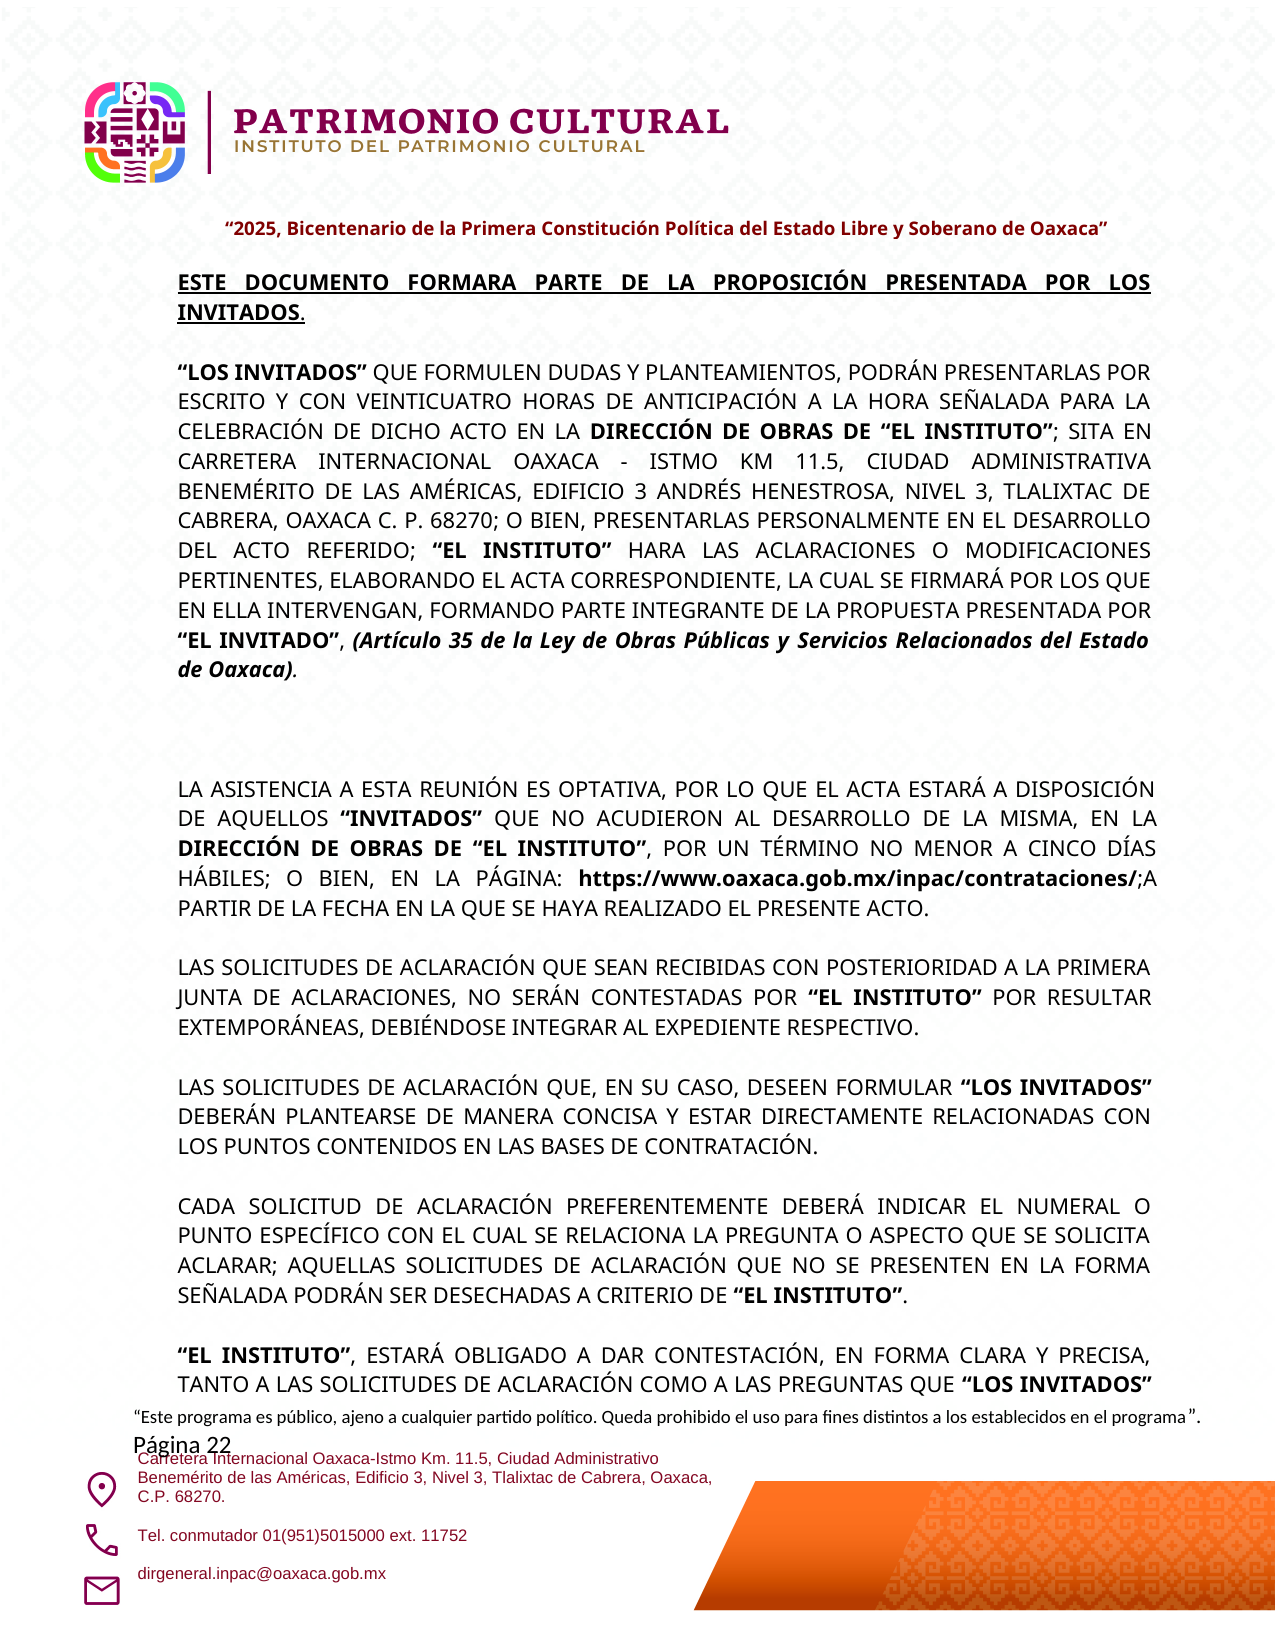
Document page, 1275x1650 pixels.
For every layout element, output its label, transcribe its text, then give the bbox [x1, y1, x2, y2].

text CADA SOLICITUD DE ACLARACIÓN PREFERENTEMENTE DEBERÁ INDICAR EL NUMERAL O PUNTO ESPECÍFICO CON EL CUAL SE RELACIONA LA PREGUNTA O ASPECTO QUE SE SOLICITA ACLARAR; AQUELLAS SOLICITUDES DE ACLARACIÓN QUE NO SE PRESENTEN EN LA FORMA SEÑALADA PODRÁN SER DESECHADAS A CRITERIO DE “EL INSTITUTO”. [177, 1191, 1152, 1310]
text ESTE DOCUMENTO FORMARA PARTE DE LA PROPOSICIÓN PRESENTADA POR LOS INVITADOS. [177, 267, 1152, 327]
text “LOS INVITADOS” QUE FORMULEN DUDAS Y PLANTEAMIENTOS, PODRÁN PRESENTARLAS POR ESCRITO Y CON VEINTICUATRO HORAS DE ANTICIPACIÓN A LA HORA SEÑALADA PARA LA CELEBRACIÓN DE DICHO ACTO EN LA DIRECCIÓN DE OBRAS DE “EL INSTITUTO”; SITA EN CARRETERA INTERNACIONAL OAXACA - ISTMO KM 11.5, CIUDAD ADMINISTRATIVA BENEMÉRITO DE LAS AMÉRICAS, EDIFICIO 3 ANDRÉS HENESTROSA, NIVEL 3, TLALIXTAC DE CABRERA, OAXACA C. P. 68270; O BIEN, PRESENTARLAS PERSONALMENTE EN EL DESARROLLO DEL ACTO REFERIDO; “EL INSTITUTO” HARA LAS ACLARACIONES O MODIFICACIONES PERTINENTES, ELABORANDO EL ACTA CORRESPONDIENTE, LA CUAL SE FIRMARÁ POR LOS QUE EN ELLA INTERVENGAN, FORMANDO PARTE INTEGRANTE DE LA PROPUESTA PRESENTADA POR “EL INVITADO”, (Artículo 35 de la Ley de Obras Públicas y Servicios Relacionados del Estado de Oaxaca). [177, 357, 1152, 684]
text LA ASISTENCIA A ESTA REUNIÓN ES OPTATIVA, POR LO QUE EL ACTA ESTARÁ A DISPOSICIÓN DE AQUELLOS “INVITADOS” QUE NO ACUDIERON AL DESARROLLO DE LA MISMA, EN LA DIRECCIÓN DE OBRAS DE “EL INSTITUTO”, POR UN TÉRMINO NO MENOR A CINCO DÍAS HÁBILES; O BIEN, EN LA PÁGINA: https://www.oaxaca.gob.mx/inpac/contrataciones/;A PARTIR DE LA FECHA EN LA QUE SE HAYA REALIZADO EL PRESENTE ACTO. [177, 774, 1157, 923]
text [177, 1340, 1152, 1399]
text LAS SOLICITUDES DE ACLARACIÓN QUE SEAN RECIBIDAS CON POSTERIORIDAD A LA PRIMERA JUNTA DE ACLARACIONES, NO SERÁN CONTESTADAS POR “EL INSTITUTO” POR RESULTAR EXTEMPORÁNEAS, DEBIÉNDOSE INTEGRAR AL EXPEDIENTE RESPECTIVO. [177, 952, 1152, 1042]
text LAS SOLICITUDES DE ACLARACIÓN QUE, EN SU CASO, DESEEN FORMULAR “LOS INVITADOS” DEBERÁN PLANTEARSE DE MANERA CONCISA Y ESTAR DIRECTAMENTE RELACIONADAS CON LOS PUNTOS CONTENIDOS EN LAS BASES DE CONTRATACIÓN. [177, 1072, 1152, 1161]
picture [1, 7, 1275, 1650]
